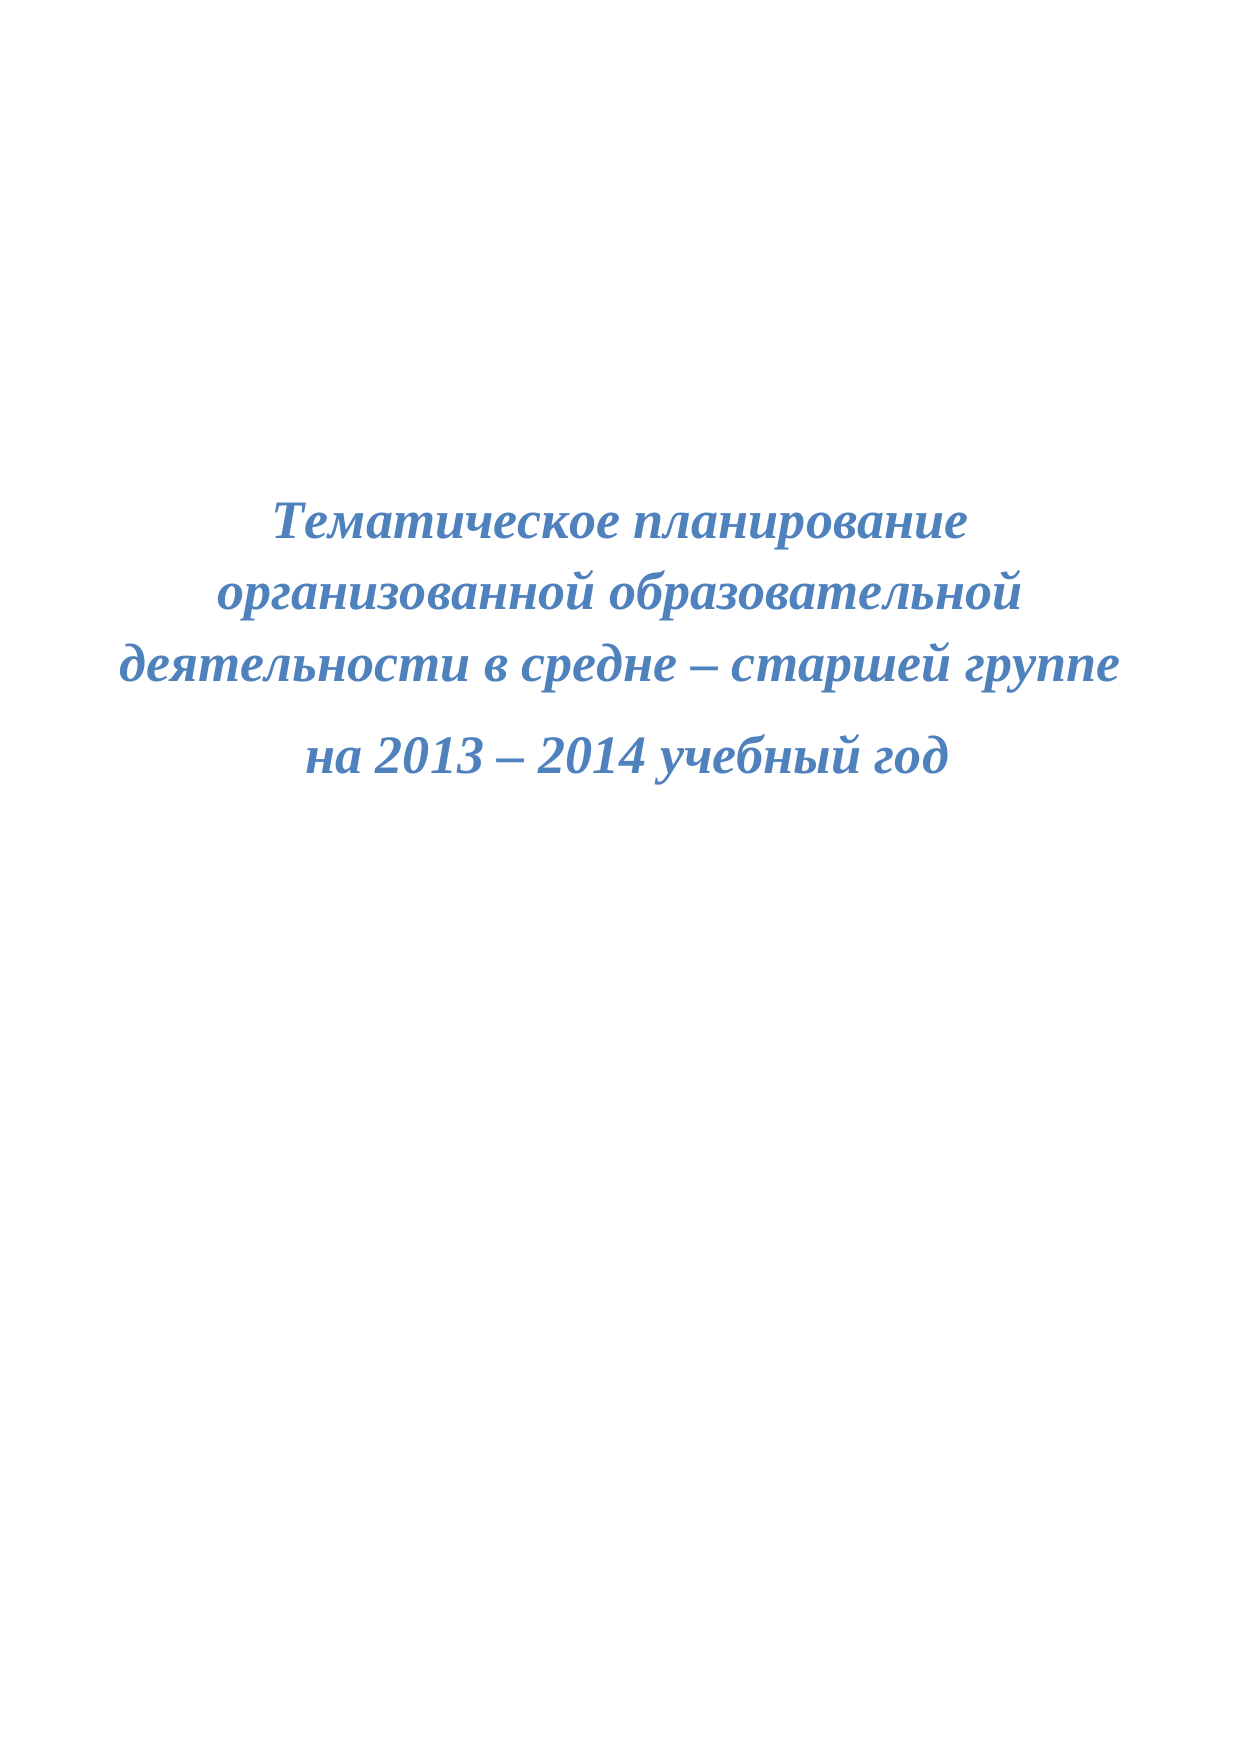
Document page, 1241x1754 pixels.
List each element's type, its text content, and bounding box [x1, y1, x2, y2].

text Тематическое планирование организованной образовательной деятельности в средне – старшей группе [118, 488, 1122, 693]
text на 2013 – 2014 учебный год [118, 723, 1122, 786]
